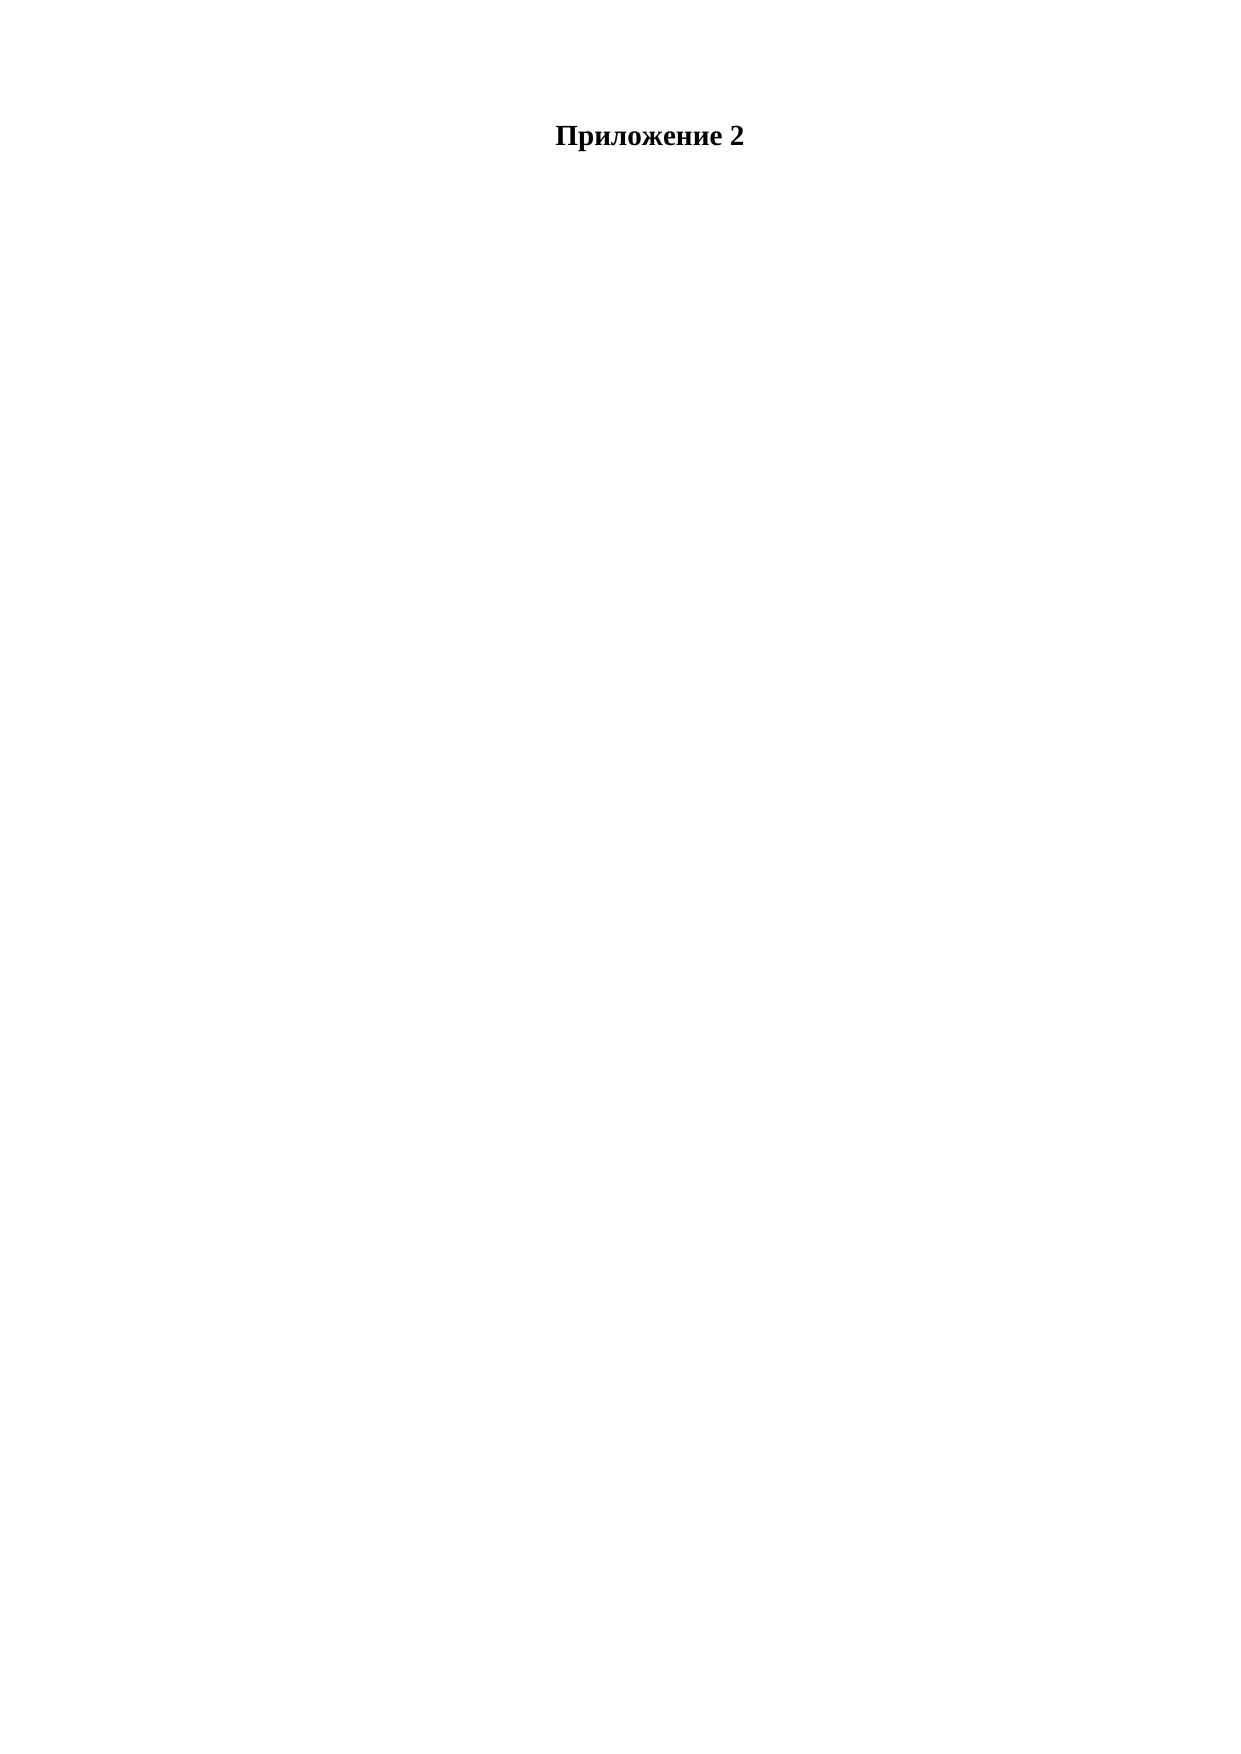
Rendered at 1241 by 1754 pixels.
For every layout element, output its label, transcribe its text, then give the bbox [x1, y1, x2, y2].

subtitle Приложение 2 [118, 118, 1122, 152]
